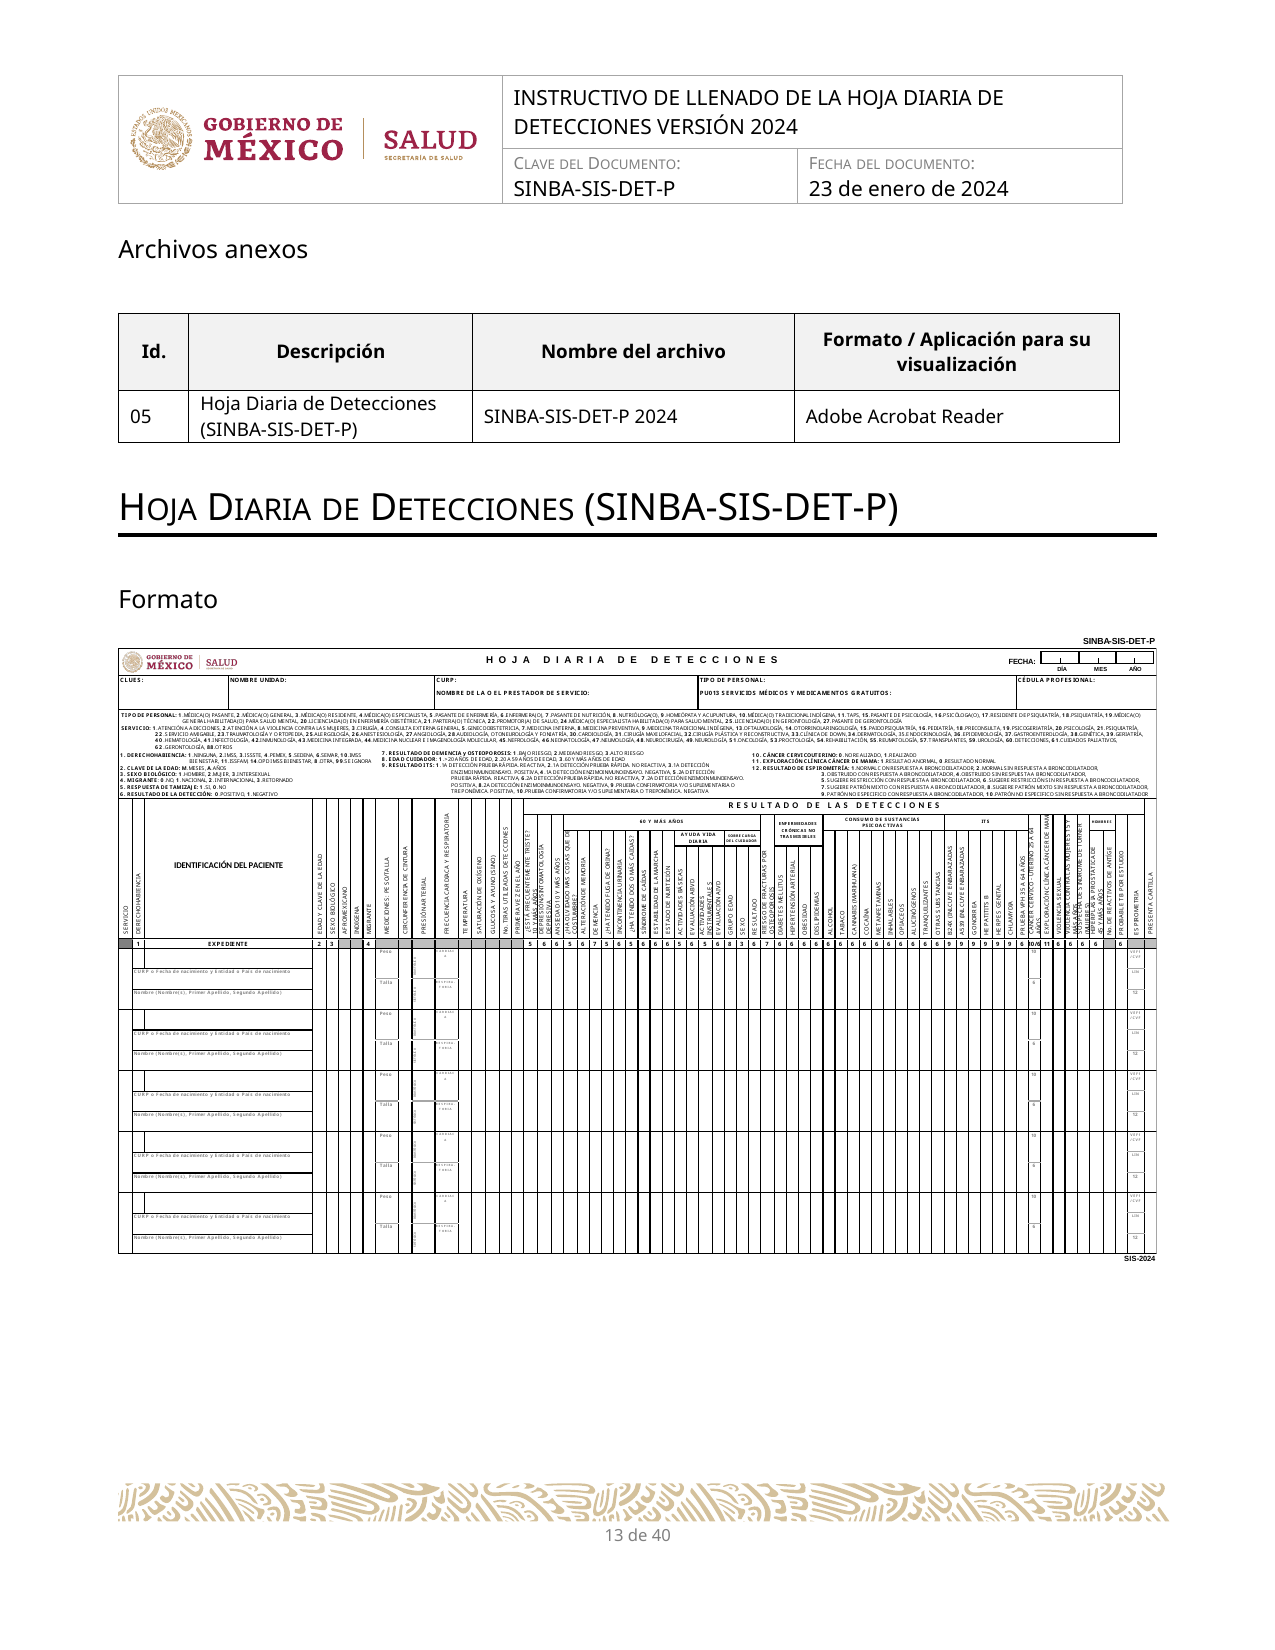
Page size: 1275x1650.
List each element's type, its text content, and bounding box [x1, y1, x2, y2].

subtitle Formato [118, 582, 1157, 616]
table_header Formato / Aplicación para su visualización [795, 314, 1119, 390]
table_header Descripción [189, 314, 472, 390]
table_cell SINBA-SIS-DET-P 2024 [473, 391, 794, 442]
table_cell Adobe Acrobat Reader [795, 391, 1119, 442]
table_header Id. [119, 314, 188, 390]
subtitle Archivos anexos [118, 232, 1157, 266]
subtitle Hoja Diaria de Detecciones (SINBA-SIS-DET-P) [118, 480, 1157, 533]
table_header Nombre del archivo [473, 314, 794, 390]
table_cell Hoja Diaria de Detecciones (SINBA-SIS-DET-P) [189, 391, 472, 442]
table_cell 05 [119, 391, 188, 442]
